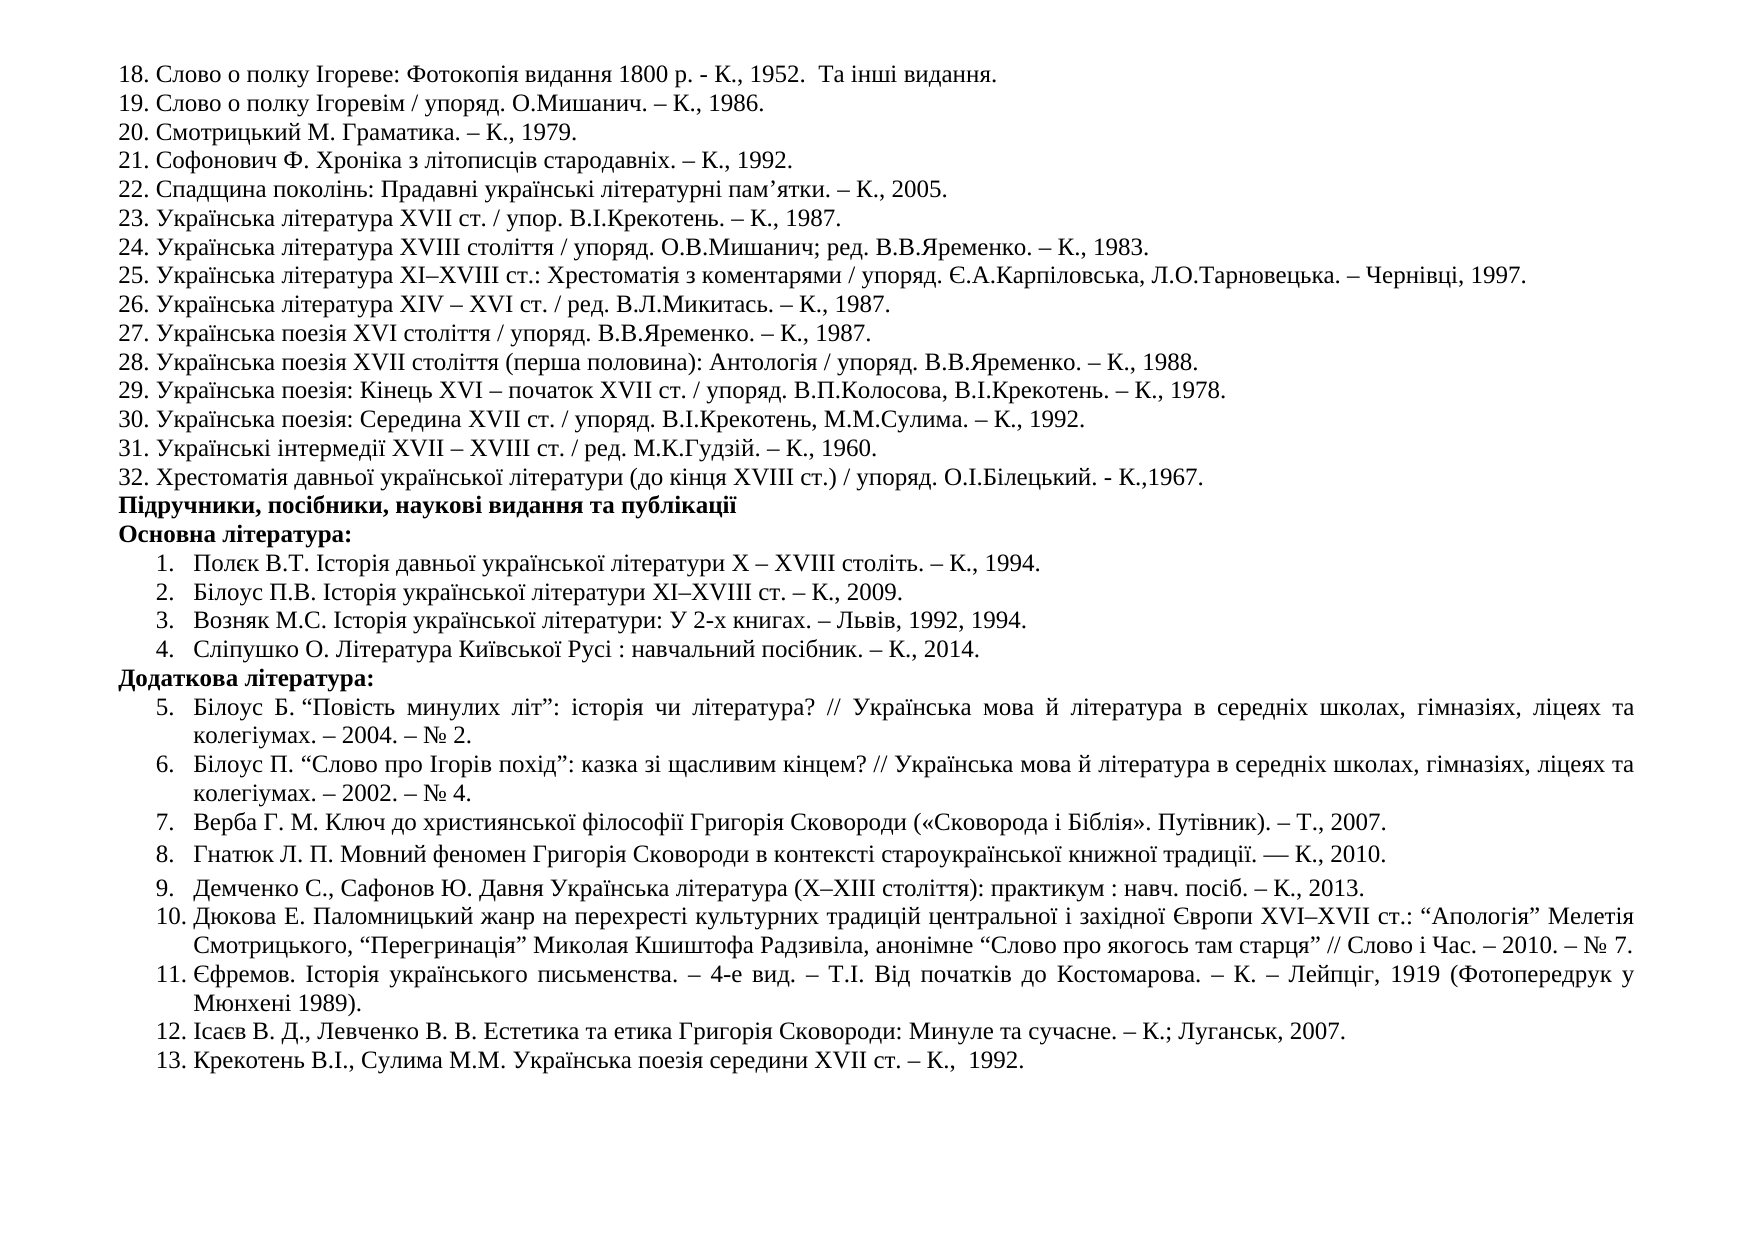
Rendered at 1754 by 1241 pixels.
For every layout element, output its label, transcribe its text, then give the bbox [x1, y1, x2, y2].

list Українська література ХVІІІ століття / упоряд. О.В.Мишанич; ред. В.В.Яременко. – К., 1983. [118, 232, 1636, 260]
list Підручники, посібники, наукові видання та публікації [118, 490, 1636, 519]
list Українська поезія: Середина ХVІІ ст. / упоряд. В.І.Крекотень, М.М.Сулима. – К., 1992. [118, 404, 1636, 433]
list Сліпушко О. Література Київської Русі : навчальний посібник. – К., 2014. [156, 634, 1636, 663]
list Основна література: [118, 519, 1636, 548]
list Білоус П.В. Історія української літератури ХІ–ХVIII ст. – К., 2009. [156, 577, 1636, 605]
list Слово о полку Ігоревім / упоряд. О.Мишанич. – К., 1986. [118, 88, 1636, 117]
list Смотрицький М. Граматика. – К., 1979. [118, 117, 1636, 145]
list Софонович Ф. Хроніка з літописців стародавніх. – К., 1992. [118, 145, 1636, 174]
list Спадщина поколінь: Прадавні українські літературні пам’ятки. – К., 2005. [118, 174, 1636, 203]
list Українська література ХІV – ХVІ ст. / ред. В.Л.Микитась. – К., 1987. [118, 289, 1636, 318]
list Ісаєв В. Д., Левченко В. В. Естетика та етика Григорія Сковороди: Минуле та сучасне. – К.; Луганськ, 2007. [156, 1016, 1636, 1045]
list Єфремов. Історія українського письменства. – 4-е вид. – Т.І. Від початків до Костомарова. – К. – Лейпціг, 1919 (Фотопередрук у Мюнхені 1989). [156, 959, 1636, 1016]
text Додаткова література: [118, 663, 1636, 692]
list Хрестоматія давньої української літератури (до кінця ХVІІІ ст.) / упоряд. О.І.Білецький. - К.,1967. [118, 462, 1636, 490]
list Слово о полку Ігореве: Фотокопія видання 1800 р. - К., 1952. Та інші видання. [118, 59, 1571, 88]
list Українська література ХІ–ХVІІІ ст.: Хрестоматія з коментарями / упоряд. Є.А.Карпіловська, Л.О.Тарновецька. – Чернівці, 1997. [118, 260, 1636, 289]
list Гнатюк Л. П. Мовний феномен Григорія Сковороди в контексті староукраїнської книжної традиції. — К., 2010. [156, 839, 1636, 868]
list Українська поезія: Кінець ХVІ – початок ХVІІ ст. / упоряд. В.П.Колосова, В.І.Крекотень. – К., 1978. [118, 375, 1636, 404]
list Білоус Б. “Повість минулих літ”: історія чи література? // Українська мова й література в середніх школах, гімназіях, ліцеях та колегіумах. – 2004. – № 2. [156, 692, 1636, 749]
list Демченко С., Сафонов Ю. Давня Українська література (Х–ХІІІ століття): практикум : навч. посіб. – К., 2013. [156, 873, 1636, 901]
list Полєк В.Т. Історія давньої української літератури Х – ХVІІІ століть. – К., 1994. [156, 548, 1636, 577]
list Возняк М.С. Історія української літератури: У 2-х книгах. – Львів, 1992, 1994. [156, 605, 1636, 634]
list Українська поезія ХVІІ століття (перша половина): Антологія / упоряд. В.В.Яременко. – К., 1988. [118, 347, 1636, 375]
list Українська поезія ХVІ століття / упоряд. В.В.Яременко. – К., 1987. [118, 318, 1636, 347]
list Білоус П. “Слово про Ігорів похід”: казка зі щасливим кінцем? // Українська мова й література в середніх школах, гімназіях, ліцеях та колегіумах. – 2002. – № 4. [156, 749, 1636, 807]
list Українська література ХVІІ ст. / упор. В.І.Крекотень. – К., 1987. [118, 203, 1636, 232]
list Крекотень В.І., Сулима М.М. Українська поезія середини ХVІІ ст. – К., 1992. [156, 1045, 1636, 1074]
list Дюкова Е. Паломницький жанр на перехресті культурних традицій центральної і західної Європи XVI–XVII ст.: “Апологія” Мелетія Смотрицького, “Перегринація” Миколая Кшиштофа Радзивіла, анонімне “Слово про якогось там старця” // Слово і Час. – 2010. – № 7. [156, 901, 1636, 959]
list Українські інтермедії ХVІІ – ХVІІІ ст. / ред. М.К.Гудзій. – К., 1960. [118, 433, 1636, 462]
list Верба Г. М. Ключ до християнської філософії Григорія Сковороди («Сковорода і Біблія». Путівник). – Т., 2007. [156, 807, 1636, 835]
